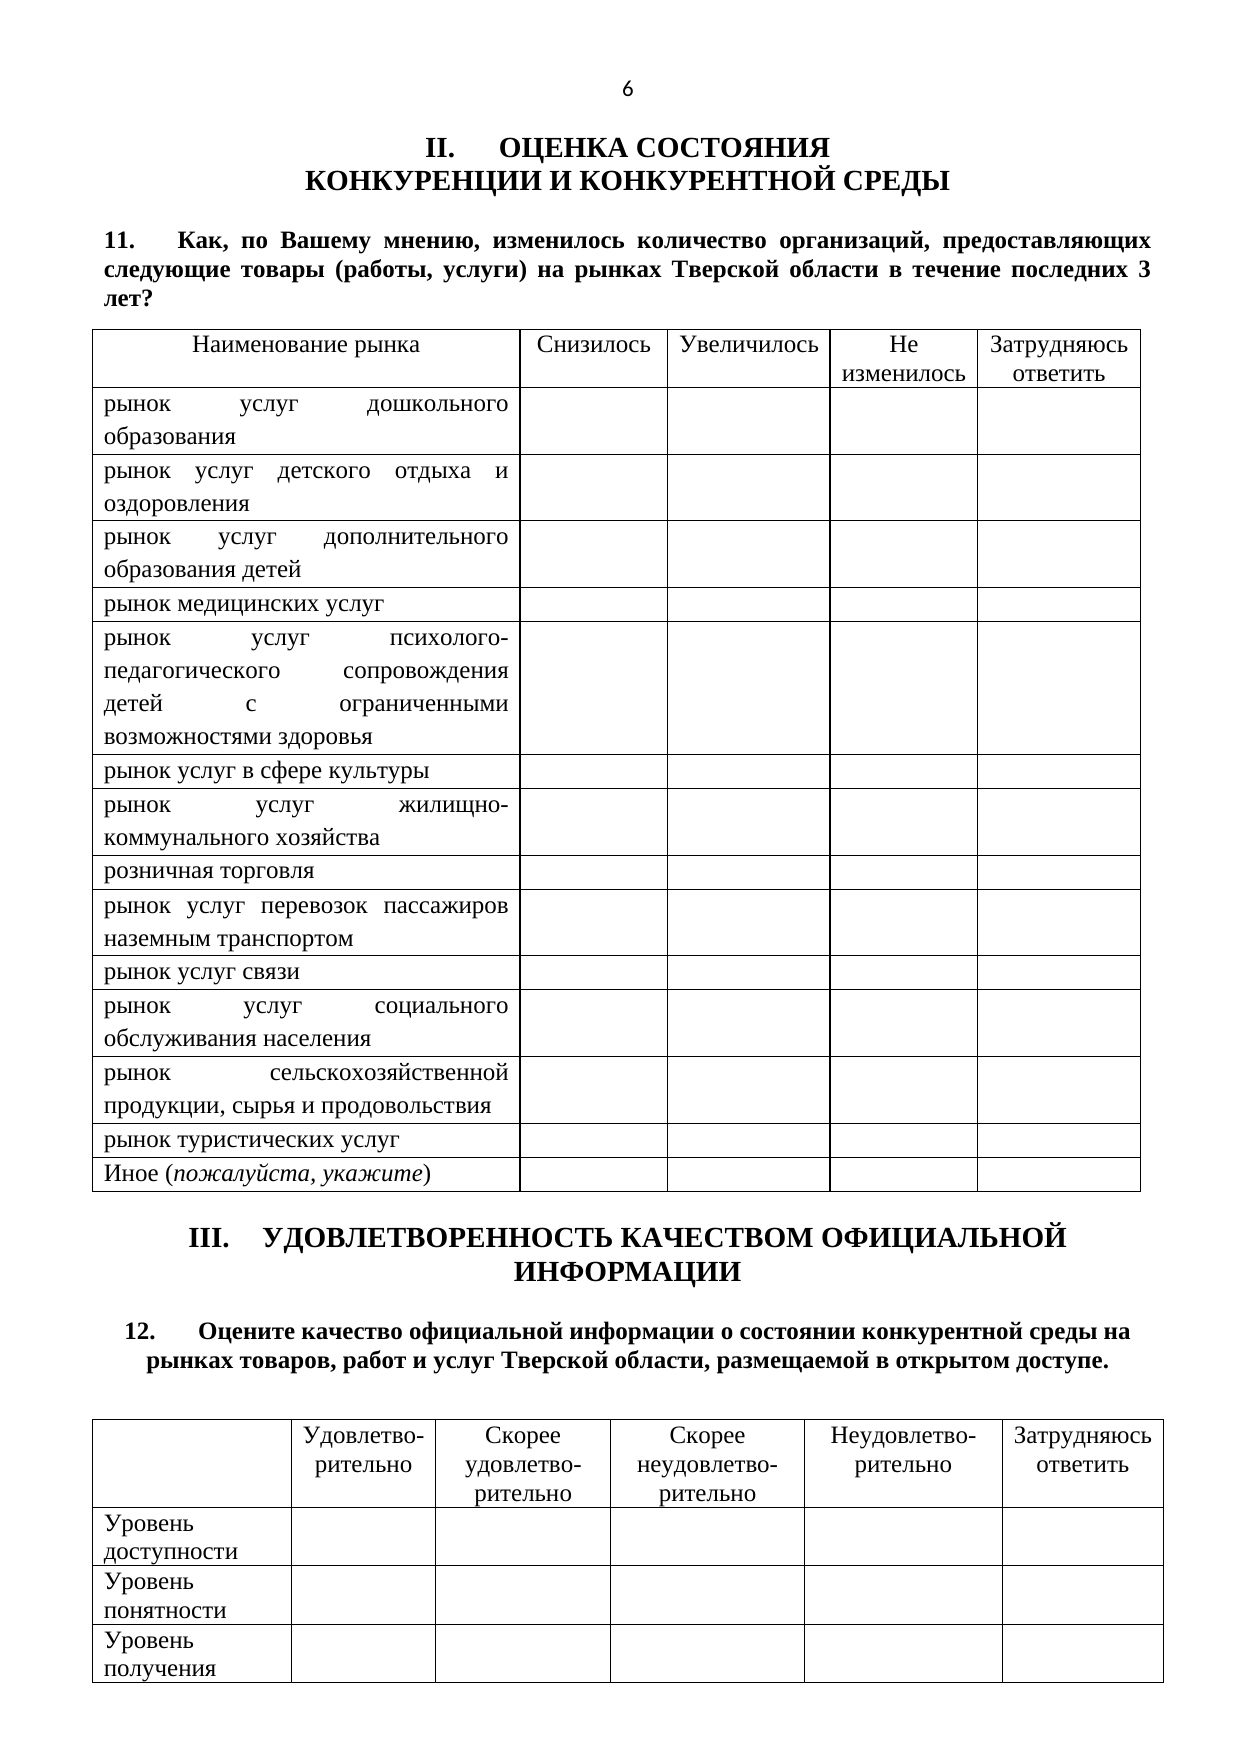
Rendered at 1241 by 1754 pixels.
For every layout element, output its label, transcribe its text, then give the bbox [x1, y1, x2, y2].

table_cell [436, 1566, 610, 1624]
table_cell [1003, 1625, 1163, 1682]
table_cell рынок туристических услуг [93, 1124, 519, 1157]
table_cell [521, 789, 667, 854]
table_cell [668, 956, 829, 989]
table_header Затрудняюсь ответить [978, 330, 1140, 387]
table_cell [611, 1508, 804, 1565]
table_cell [521, 1158, 667, 1191]
table_header Удовлетво-рительно [292, 1420, 435, 1507]
table_cell [611, 1625, 804, 1682]
table_cell [978, 956, 1140, 989]
table_cell рынок услуг дополнительного образования детей [93, 521, 519, 587]
table_cell [668, 1124, 829, 1157]
table_cell [1003, 1566, 1163, 1624]
table_cell [978, 1124, 1140, 1157]
table_cell [1003, 1508, 1163, 1565]
table_cell [831, 956, 977, 989]
table_header Неудовлетво-рительно [805, 1420, 1002, 1507]
table_cell Иное (пожалуйста, укажите) [93, 1158, 519, 1191]
table_cell [292, 1625, 435, 1682]
list ОЦЕНКА СОСТОЯНИЯ [103, 130, 1152, 163]
table_cell [978, 455, 1140, 520]
table_cell [978, 890, 1140, 955]
table_cell [805, 1566, 1002, 1624]
table_cell рынок услуг перевозок пассажиров наземным транспортом [93, 890, 519, 955]
table_cell [668, 856, 829, 889]
table_cell [521, 388, 667, 454]
table_cell [831, 1124, 977, 1157]
table_cell [831, 588, 977, 621]
table_header Не изменилось [831, 330, 977, 387]
table_cell [521, 956, 667, 989]
table_cell [668, 1057, 829, 1123]
table_header Снизилось [521, 330, 667, 387]
table_cell [521, 890, 667, 955]
table_cell Уровень понятности [93, 1566, 291, 1624]
table_cell [668, 890, 829, 955]
list УДОВЛЕТВОРЕННОСТЬ КАЧЕСТВОМ ОФИЦИАЛЬНОЙ ИНФОРМАЦИИ [103, 1221, 1152, 1288]
table_cell [436, 1625, 610, 1682]
table_cell рынок медицинских услуг [93, 588, 519, 621]
table_header Скорее неудовлетво-рительно [611, 1420, 804, 1507]
table_cell [521, 521, 667, 587]
list Как, по Вашему мнению, изменилось количество организаций, предоставляющих следующие товары (работы, услуги) на рынках Тверской области в течение последних 3 лет? [103, 226, 1152, 312]
table_cell [521, 1057, 667, 1123]
table_cell [978, 789, 1140, 854]
table_cell [978, 588, 1140, 621]
table_cell [521, 455, 667, 520]
table_header [93, 1420, 291, 1507]
table_cell [831, 388, 977, 454]
table_cell [978, 388, 1140, 454]
table_cell [521, 588, 667, 621]
table_cell рынок услуг психолого-педагогического сопровождения детей с ограниченными возможностями здоровья [93, 622, 519, 754]
table_header Наименование рынка [93, 330, 519, 387]
table_cell [521, 990, 667, 1056]
table_cell [668, 521, 829, 587]
table_cell [831, 856, 977, 889]
table_cell [831, 455, 977, 520]
table_cell [978, 521, 1140, 587]
table_cell рынок услуг детского отдыха и оздоровления [93, 455, 519, 520]
table_cell рынок услуг дошкольного образования [93, 388, 519, 454]
table_header Скорее удовлетво-рительно [436, 1420, 610, 1507]
list КОНКУРЕНЦИИ И КОНКУРЕНТНОЙ СРЕДЫ [103, 163, 1152, 197]
table_cell [978, 1057, 1140, 1123]
table_cell [668, 990, 829, 1056]
table_cell рынок услуг социального обслуживания населения [93, 990, 519, 1056]
list Оцените качество официальной информации о состоянии конкурентной среды на рынках товаров, работ и услуг Тверской области, размещаемой в открытом доступе. [103, 1316, 1152, 1374]
table_cell [805, 1508, 1002, 1565]
table_cell [831, 789, 977, 854]
table_cell [436, 1508, 610, 1565]
table_cell [978, 1158, 1140, 1191]
table_cell [668, 755, 829, 788]
table_cell [978, 755, 1140, 788]
table_cell [668, 588, 829, 621]
table_cell [831, 990, 977, 1056]
table_cell [831, 1158, 977, 1191]
table_cell рынок услуг в сфере культуры [93, 755, 519, 788]
table_cell [668, 1158, 829, 1191]
table_cell [668, 622, 829, 754]
table_cell [831, 890, 977, 955]
table_cell [668, 455, 829, 520]
table_header Увеличилось [668, 330, 829, 387]
table_cell [668, 789, 829, 854]
table_cell [831, 1057, 977, 1123]
table_cell розничная торговля [93, 856, 519, 889]
table_cell [521, 622, 667, 754]
table_cell [978, 856, 1140, 889]
table_cell [831, 622, 977, 754]
table_header Затрудняюсь ответить [1003, 1420, 1163, 1507]
table_cell [805, 1625, 1002, 1682]
table_cell [521, 755, 667, 788]
table_cell рынок сельскохозяйственной продукции, сырья и продовольствия [93, 1057, 519, 1123]
table_cell [978, 990, 1140, 1056]
table_cell Уровень получения [93, 1625, 291, 1682]
table_cell [521, 856, 667, 889]
table_cell Уровень доступности [93, 1508, 291, 1565]
table_cell [292, 1566, 435, 1624]
table_cell [292, 1508, 435, 1565]
table_cell [668, 388, 829, 454]
table_cell рынок услуг жилищно-коммунального хозяйства [93, 789, 519, 854]
table_cell [521, 1124, 667, 1157]
table_cell [831, 521, 977, 587]
table_cell [978, 622, 1140, 754]
table_cell рынок услуг связи [93, 956, 519, 989]
table_cell [831, 755, 977, 788]
table_cell [611, 1566, 804, 1624]
